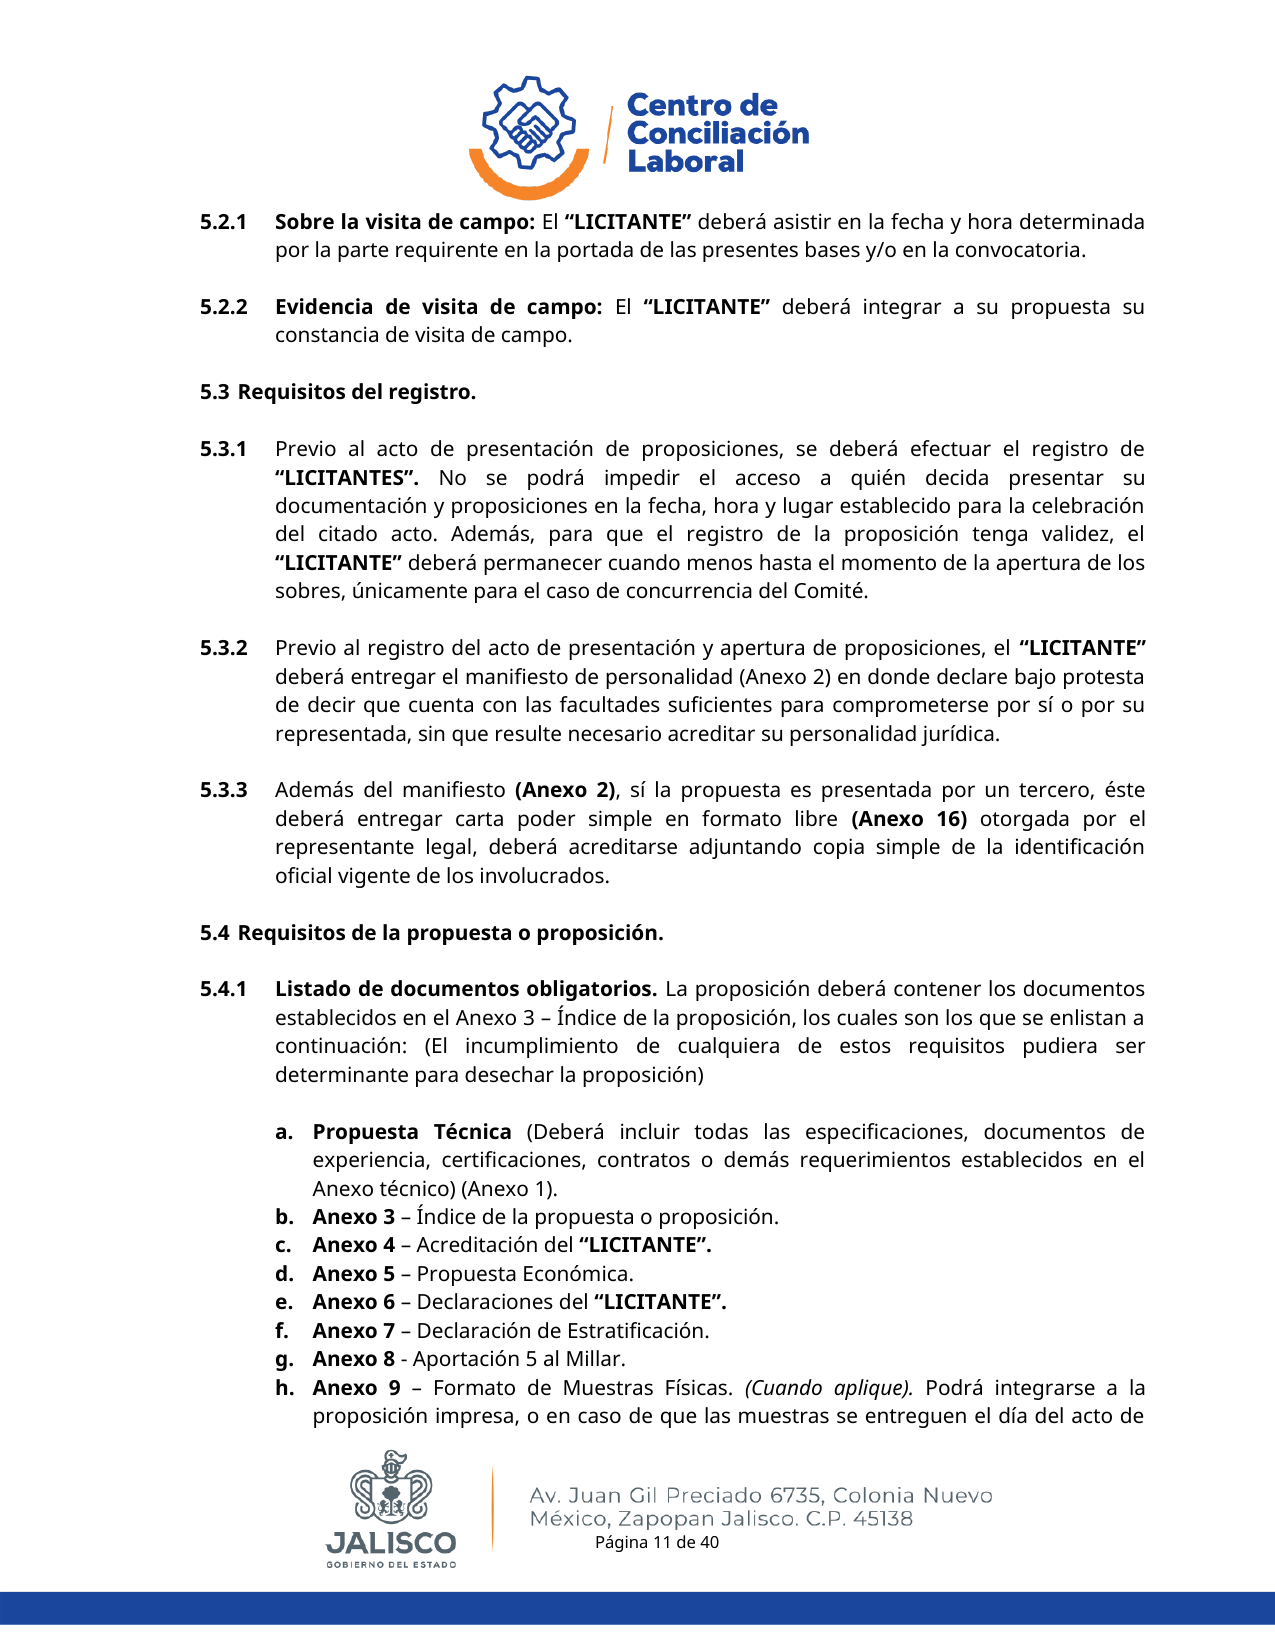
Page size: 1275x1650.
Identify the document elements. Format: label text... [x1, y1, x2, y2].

list Además del manifiesto (Anexo 2), sí la propuesta es presentada por un tercero, éste deberá entregar carta poder simple en formato libre (Anexo 16) otorgada por el representante legal, deberá acreditarse adjuntando copia simple de la identificación oficial vigente de los involucrados. [200, 776, 1146, 889]
list Anexo 3 – Índice de la propuesta o proposición. [275, 1202, 1146, 1231]
list Anexo 6 – Declaraciones del “LICITANTE”. [275, 1287, 1146, 1316]
list Anexo 8 - Aportación 5 al Millar. [275, 1344, 1146, 1373]
list Anexo 4 – Acreditación del “LICITANTE”. [275, 1231, 1146, 1259]
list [275, 1373, 1146, 1429]
list Propuesta Técnica (Deberá incluir todas las especificaciones, documentos de experiencia, certificaciones, contratos o demás requerimientos establecidos en el Anexo técnico) (Anexo 1). [275, 1117, 1146, 1202]
list Previo al registro del acto de presentación y apertura de proposiciones, el “LICITANTE” deberá entregar el manifiesto de personalidad (Anexo 2) en donde declare bajo protesta de decir que cuenta con las facultades suficientes para comprometerse por sí o por su representada, sin que resulte necesario acreditar su personalidad jurídica. [200, 633, 1146, 747]
subtitle Requisitos del registro. [200, 377, 1146, 406]
subtitle Requisitos de la propuesta o proposición. [200, 918, 1146, 946]
list Anexo 7 – Declaración de Estratificación. [275, 1316, 1146, 1344]
subtitle Listado de documentos obligatorios. La proposición deberá contener los documentos establecidos en el Anexo 3 – Índice de la proposición, los cuales son los que se enlistan a continuación: (El incumplimiento de cualquiera de estos requisitos pudiera ser determinante para desechar la proposición) [200, 974, 1146, 1088]
list Sobre la visita de campo: El “LICITANTE” deberá asistir en la fecha y hora determinada por la parte requirente en la portada de las presentes bases y/o en la convocatoria. [200, 207, 1146, 264]
picture [0, 3, 1275, 1650]
list Evidencia de visita de campo: El “LICITANTE” deberá integrar a su propuesta su constancia de visita de campo. [200, 292, 1146, 349]
list Anexo 5 – Propuesta Económica. [275, 1259, 1146, 1287]
list Previo al acto de presentación de proposiciones, se deberá efectuar el registro de “LICITANTES”. No se podrá impedir el acceso a quién decida presentar su documentación y proposiciones en la fecha, hora y lugar establecido para la celebración del citado acto. Además, para que el registro de la proposición tenga validez, el “LICITANTE” deberá permanecer cuando menos hasta el momento de la apertura de los sobres, únicamente para el caso de concurrencia del Comité. [200, 434, 1146, 605]
